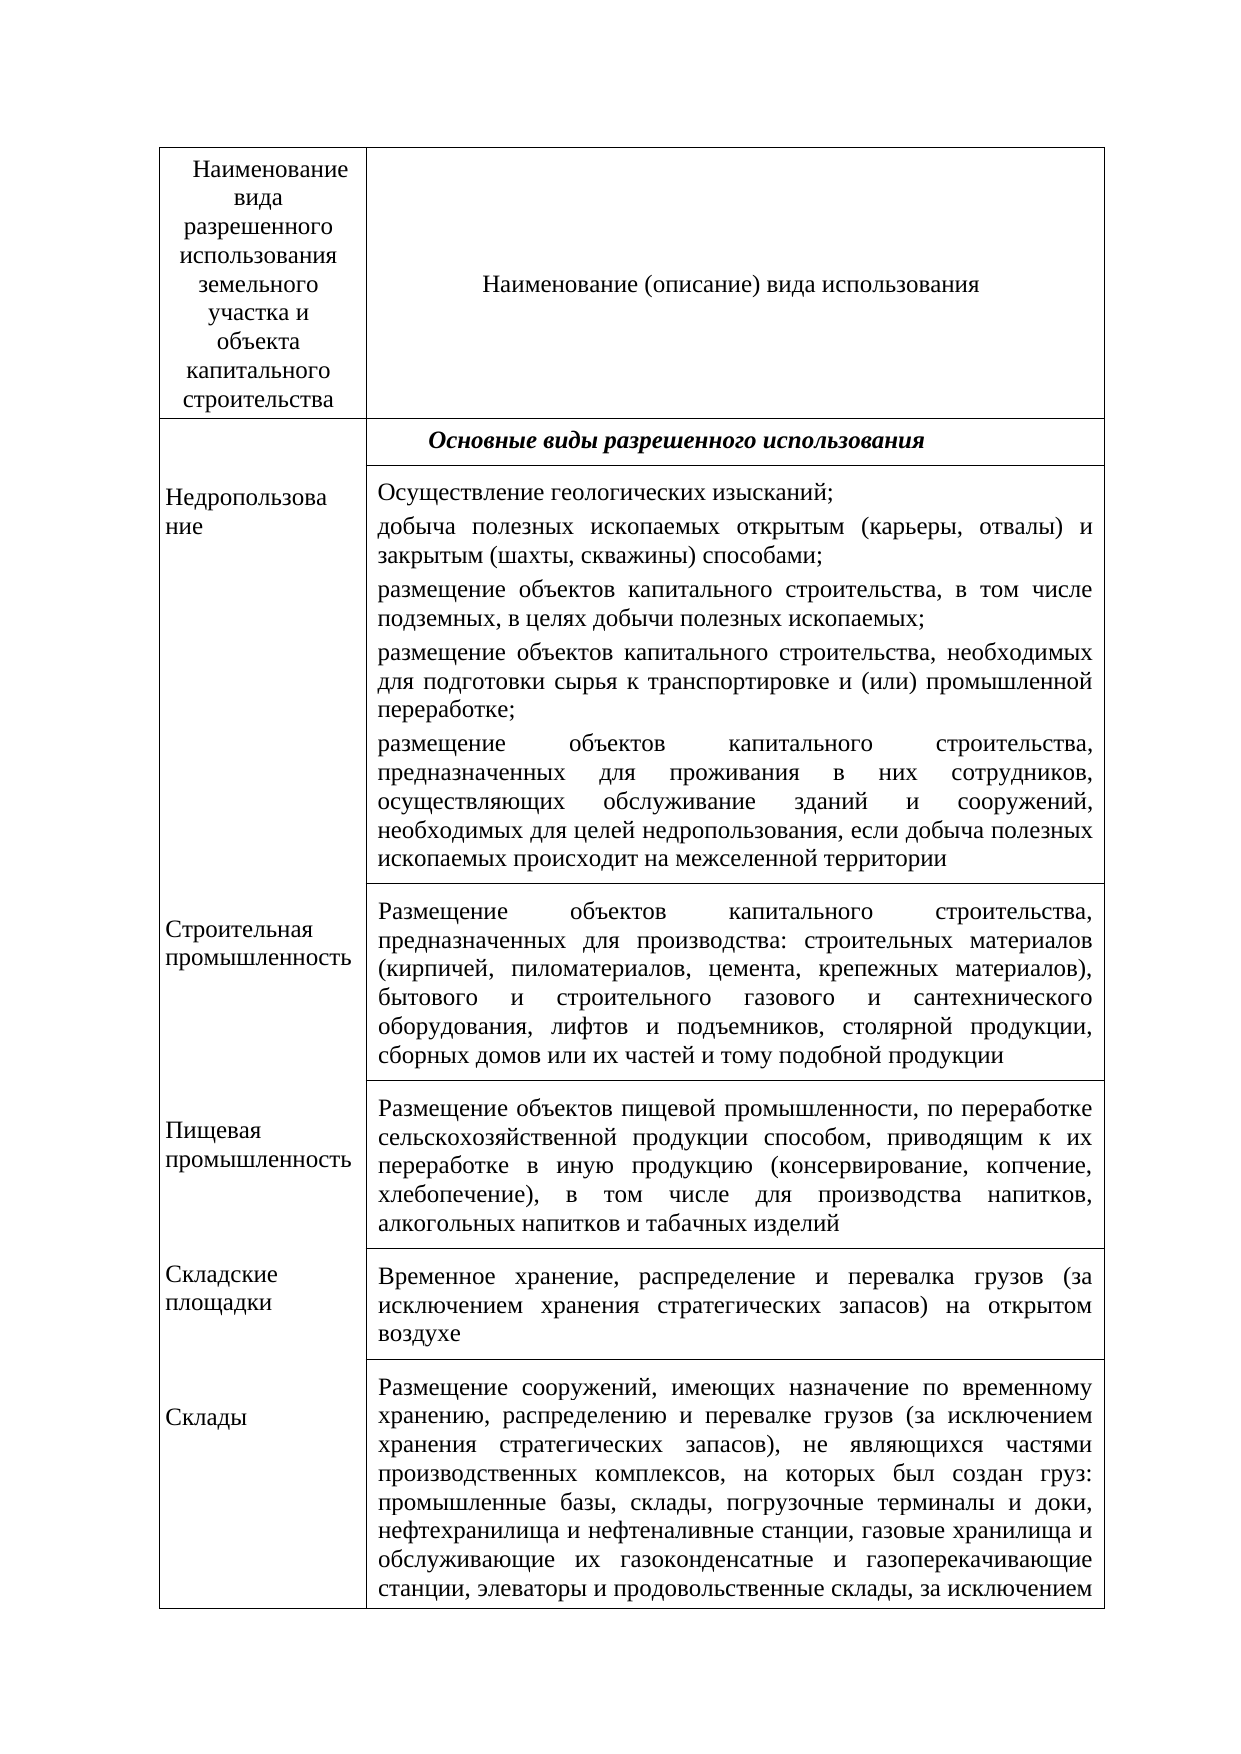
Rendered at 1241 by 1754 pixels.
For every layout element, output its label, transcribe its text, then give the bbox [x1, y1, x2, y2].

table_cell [367, 1360, 1104, 1607]
table_cell Основные виды разрешенного использования [367, 419, 1104, 465]
table_header Наименование вида разрешенного использования земельного участка и объекта капитального строительства [160, 148, 366, 418]
table_cell Временное хранение, распределение и перевалка грузов (за исключением хранения стратегических запасов) на открытом воздухе [367, 1249, 1104, 1359]
table_header Наименование (описание) вида использования [367, 148, 1104, 418]
table_cell Осуществление геологических изысканий; добыча полезных ископаемых открытым (карьеры, отвалы) и закрытым (шахты, скважины) способами; размещение объектов капитального строительства, в том числе подземных, в целях добычи полезных ископаемых; размещение объектов капитального строительства, необходимых для подготовки сырья к транспортировке и (или) промышленной переработке; размещение объектов капитального строительства, предназначенных для проживания в них сотрудников, осуществляющих обслуживание зданий и сооружений, необходимых для целей недропользования, если добыча полезных ископаемых происходит на межселенной территории [367, 466, 1104, 883]
table_cell Размещение объектов пищевой промышленности, по переработке сельскохозяйственной продукции способом, приводящим к их переработке в иную продукцию (консервирование, копчение, хлебопечение), в том числе для производства напитков, алкогольных напитков и табачных изделий [367, 1081, 1104, 1248]
table_cell Недропользова ние Строительная промышленность Пищевая промышленность Складские площадки Склады Улично-дорожная сеть Благоустройство территории Ритуальная деятельность Производственная деятельность Трубопроводный транспорт Связь Энергетика [160, 419, 366, 1607]
table_cell Размещение объектов капитального строительства, предназначенных для производства: строительных материалов (кирпичей, пиломатериалов, цемента, крепежных материалов), бытового и строительного газового и сантехнического оборудования, лифтов и подъемников, столярной продукции, сборных домов или их частей и тому подобной продукции [367, 884, 1104, 1080]
